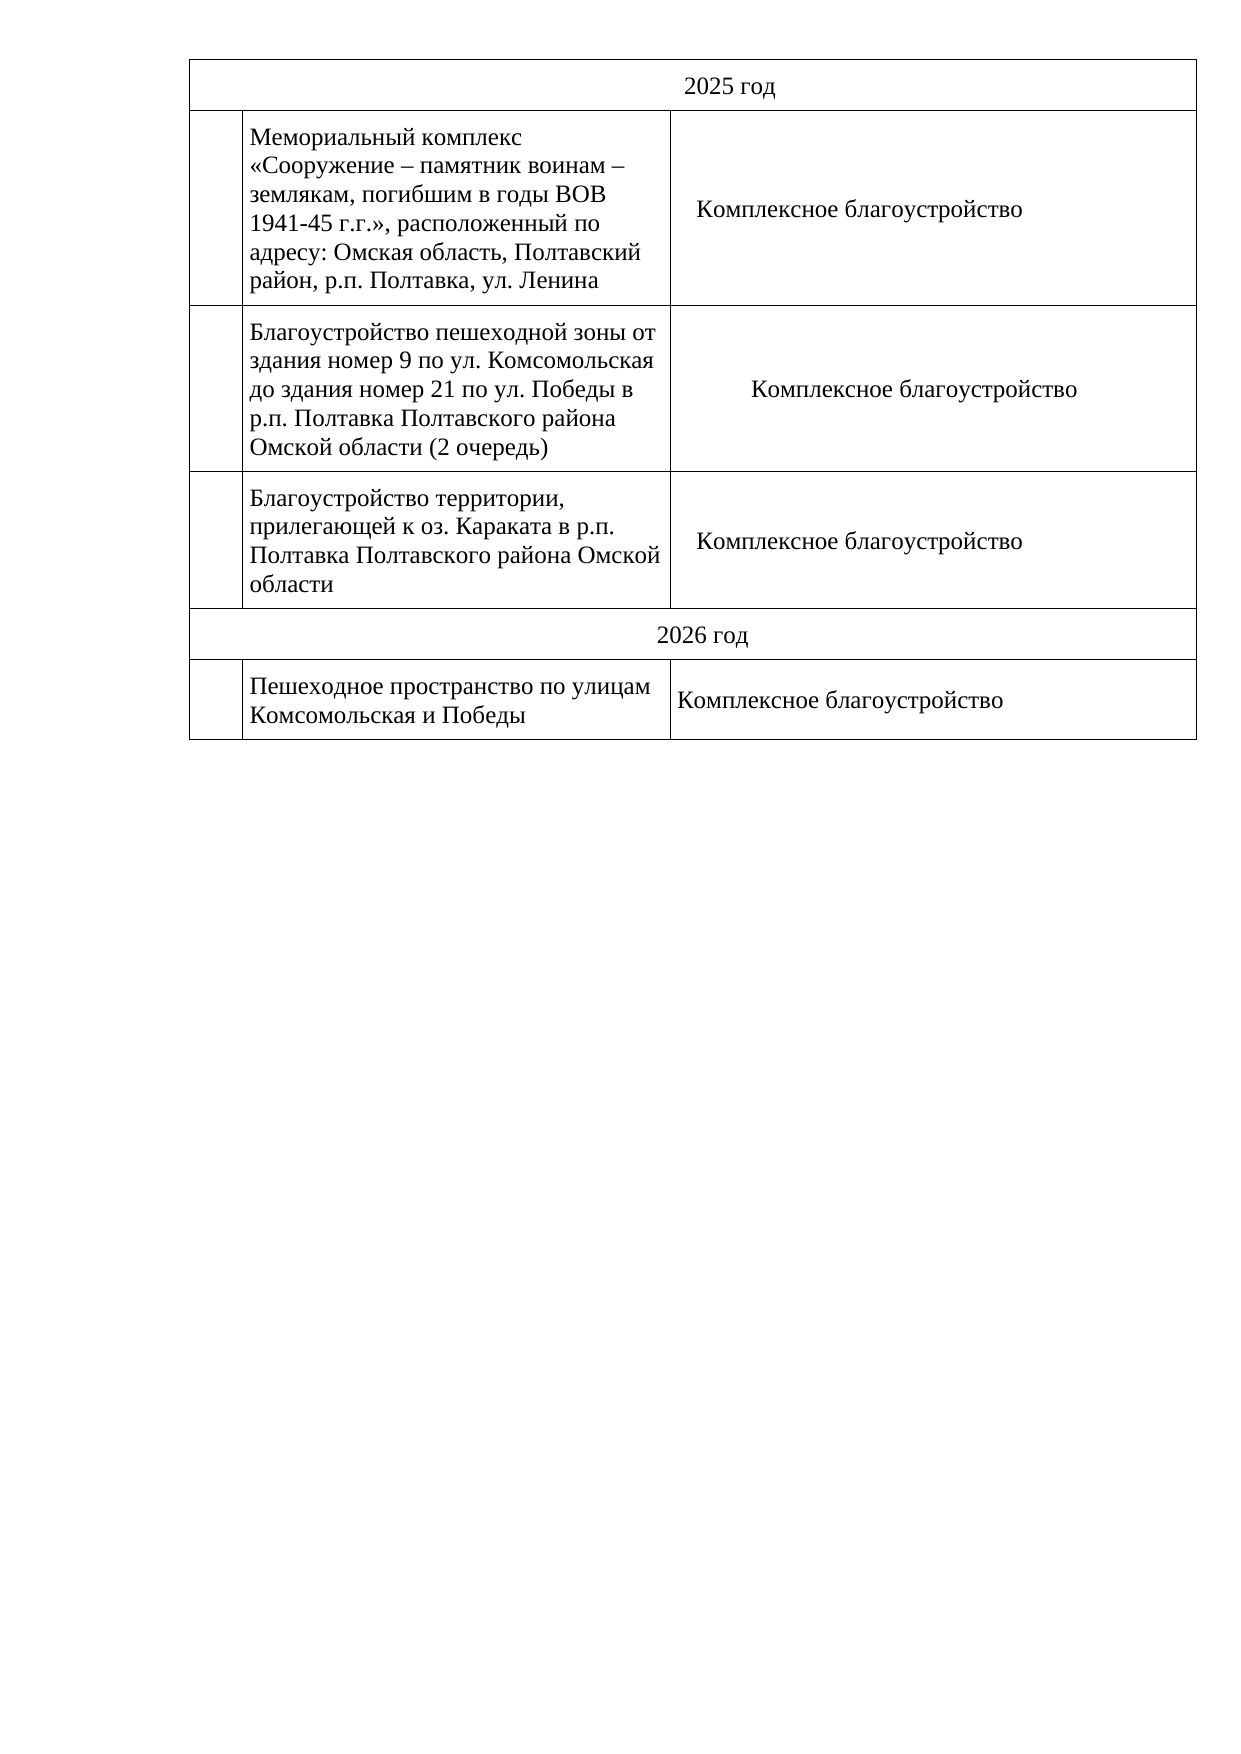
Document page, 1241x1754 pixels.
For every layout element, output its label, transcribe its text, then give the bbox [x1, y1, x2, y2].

table_cell Комплексное благоустройство [671, 306, 1196, 471]
table_cell Комплексное благоустройство [671, 660, 1196, 739]
table_cell [190, 660, 242, 739]
table_cell 2025 год [190, 60, 1196, 110]
table_cell [190, 306, 242, 471]
table_cell [190, 472, 242, 608]
table_cell Мемориальный комплекс «Сооружение – памятник воинам – землякам, погибшим в годы ВОВ 1941-45 г.г.», расположенный по адресу: Омская область, Полтавский район, р.п. Полтавка, ул. Ленина [243, 111, 670, 305]
table_cell Пешеходное пространство по улицам Комсомольская и Победы [243, 660, 670, 739]
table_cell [671, 111, 1196, 305]
table_cell [190, 111, 242, 305]
table_cell Благоустройство пешеходной зоны от здания номер 9 по ул. Комсомольская до здания номер 21 по ул. Победы в р.п. Полтавка Полтавского района Омской области (2 очередь) [243, 306, 670, 471]
table_cell 2026 год [190, 609, 1196, 659]
table_cell Комплексное благоустройство [671, 472, 1196, 608]
table_cell Благоустройство территории, прилегающей к оз. Караката в р.п. Полтавка Полтавского района Омской области [243, 472, 670, 608]
